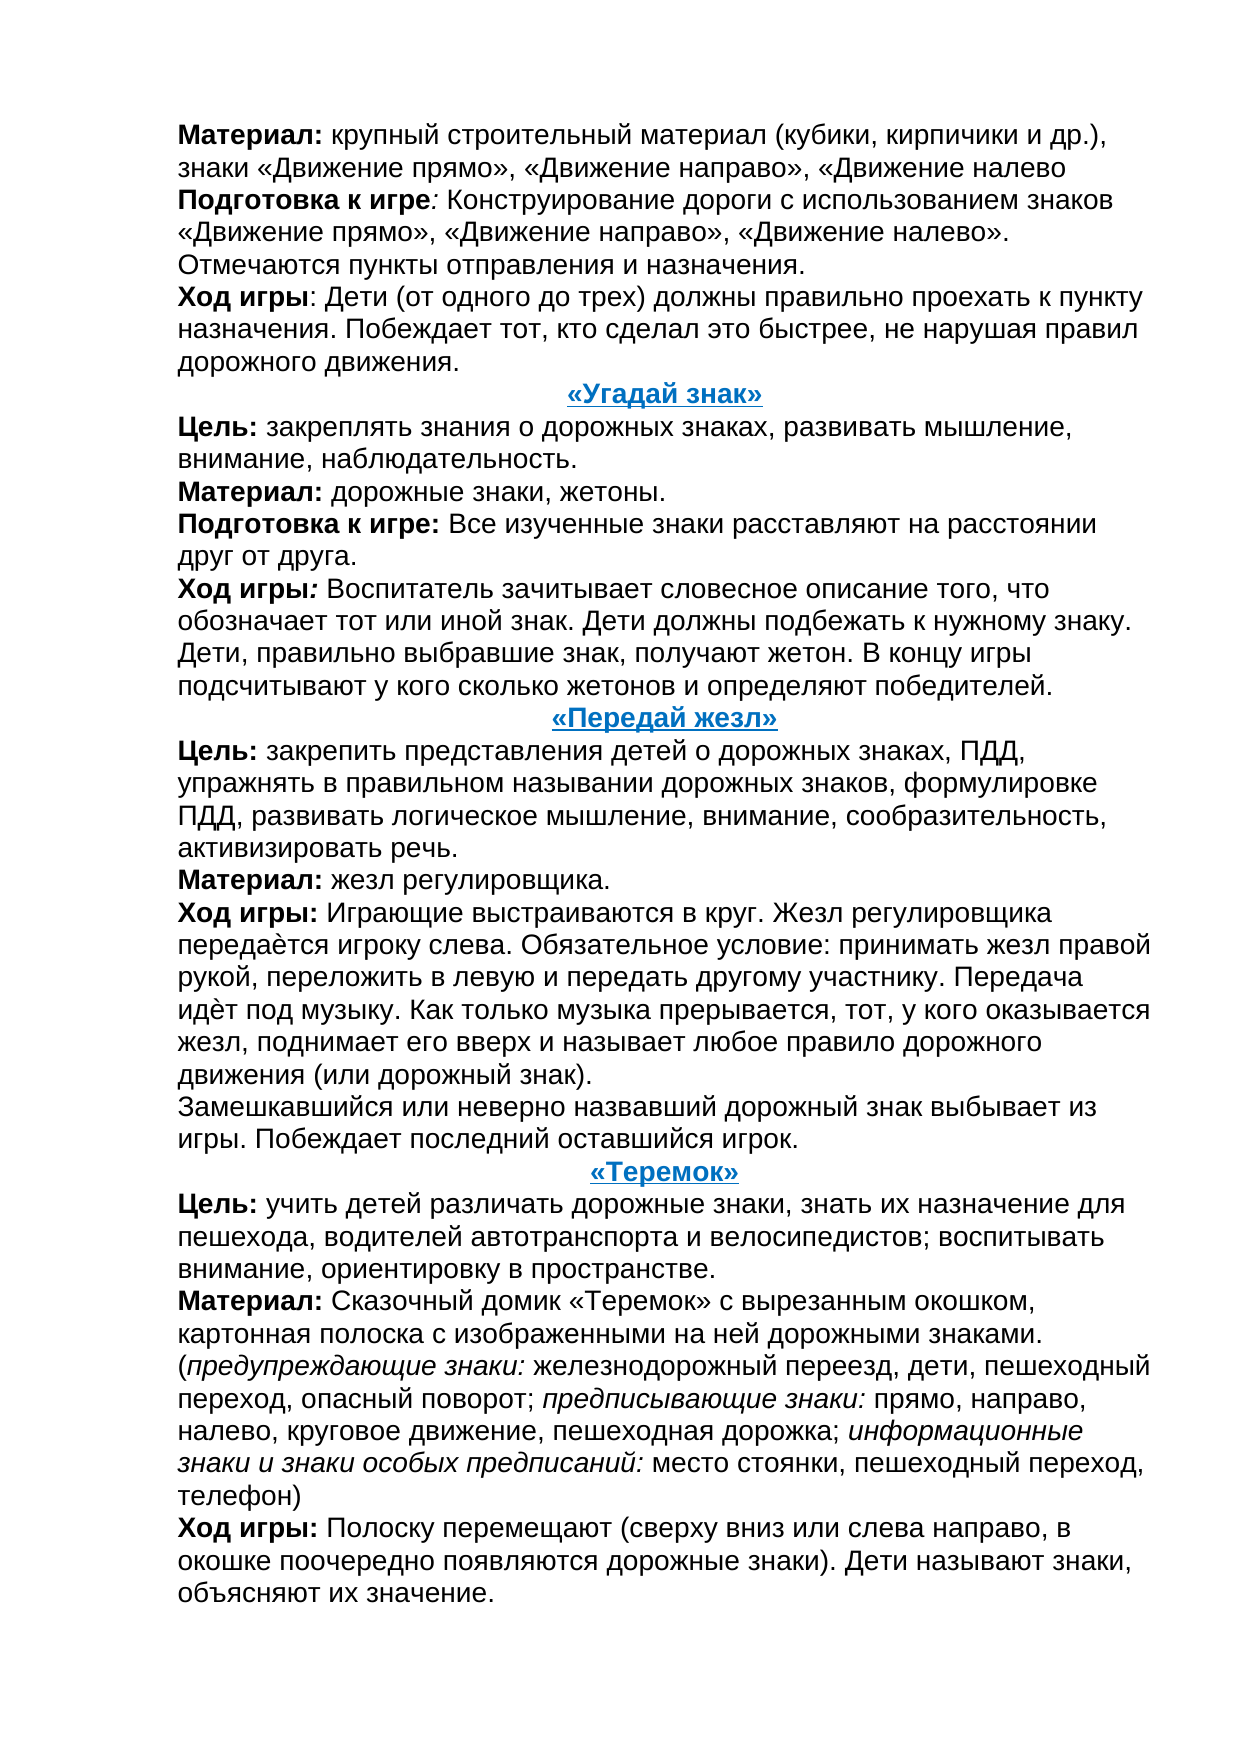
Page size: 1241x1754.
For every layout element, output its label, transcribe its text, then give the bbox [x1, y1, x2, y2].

text Цель: закреплять знания о дорожных знаках, развивать мышление, внимание, наблюдательность. [177, 410, 1152, 474]
text Цель: закрепить представления детей о дорожных знаках, ПДД, упражнять в правильном назывании дорожных знаков, формулировке ПДД, развивать логическое мышление, внимание, сообразительность, активизировать речь. [177, 734, 1152, 863]
text Материал: Сказочный домик «Теремок» с вырезанным окошком, картонная полоска с изображенными на ней дорожными знаками. (предупреждающие знаки: железнодорожный переезд, дети, пешеходный переход, опасный поворот; предписывающие знаки: прямо, направо, налево, круговое движение, пешеходная дорожка; информационные знаки и знаки особых предписаний: место стоянки, пешеходный переход, телефон) [177, 1284, 1152, 1511]
text «Теремок» [177, 1155, 1152, 1187]
text Цель: учить детей различать дорожные знаки, знать их назначение для пешехода, водителей автотранспорта и велосипедистов; воспитывать внимание, ориентировку в пространстве. [177, 1187, 1152, 1284]
text Материал: дорожные знаки, жетоны. [177, 474, 1152, 507]
text Замешкавшийся или неверно назвавший дорожный знак выбывает из игры. Побеждает последний оставшийся игрок. [177, 1090, 1152, 1155]
text Ход игры: Полоску перемещают (сверху вниз или слева направо, в окошке поочередно появляются дорожные знаки). Дети называют знаки, объясняют их значение. [177, 1511, 1152, 1608]
text Материал: крупный строительный материал (кубики, кирпичики и др.), знаки «Движение прямо», «Движение направо», «Движение налево [177, 118, 1152, 183]
text Подготовка к игре: Конструирование дороги с использованием знаков «Движение прямо», «Движение направо», «Движение налево». Отмечаются пункты отправления и назначения. [177, 183, 1152, 280]
text «Угадай знак» [177, 377, 1152, 410]
text «Передай жезл» [177, 701, 1152, 734]
text Ход игры: Воспитатель зачитывает словесное описание того, что обозначает тот или иной знак. Дети должны подбежать к нужному знаку. Дети, правильно выбравшие знак, получают жетон. В концу игры подсчитывают у кого сколько жетонов и определяют победителей. [177, 572, 1152, 701]
text Ход игры: Играющие выстраиваются в круг. Жезл регулировщика передаѐтся игроку слева. Обязательное условие: принимать жезл правой рукой, переложить в левую и передать другому участнику. Передача идѐт под музыку. Как только музыка прерывается, тот, у кого оказывается жезл, поднимает его вверх и называет любое правило дорожного движения (или дорожный знак). [177, 896, 1152, 1090]
text Подготовка к игре: Все изученные знаки расставляют на расстоянии друг от друга. [177, 507, 1152, 572]
text Материал: жезл регулировщика. [177, 863, 1152, 896]
text Ход игры: Дети (от одного до трех) должны правильно проехать к пункту назначения. Побеждает тот, кто сделал это быстрее, не нарушая правил дорожного движения. [177, 280, 1152, 377]
